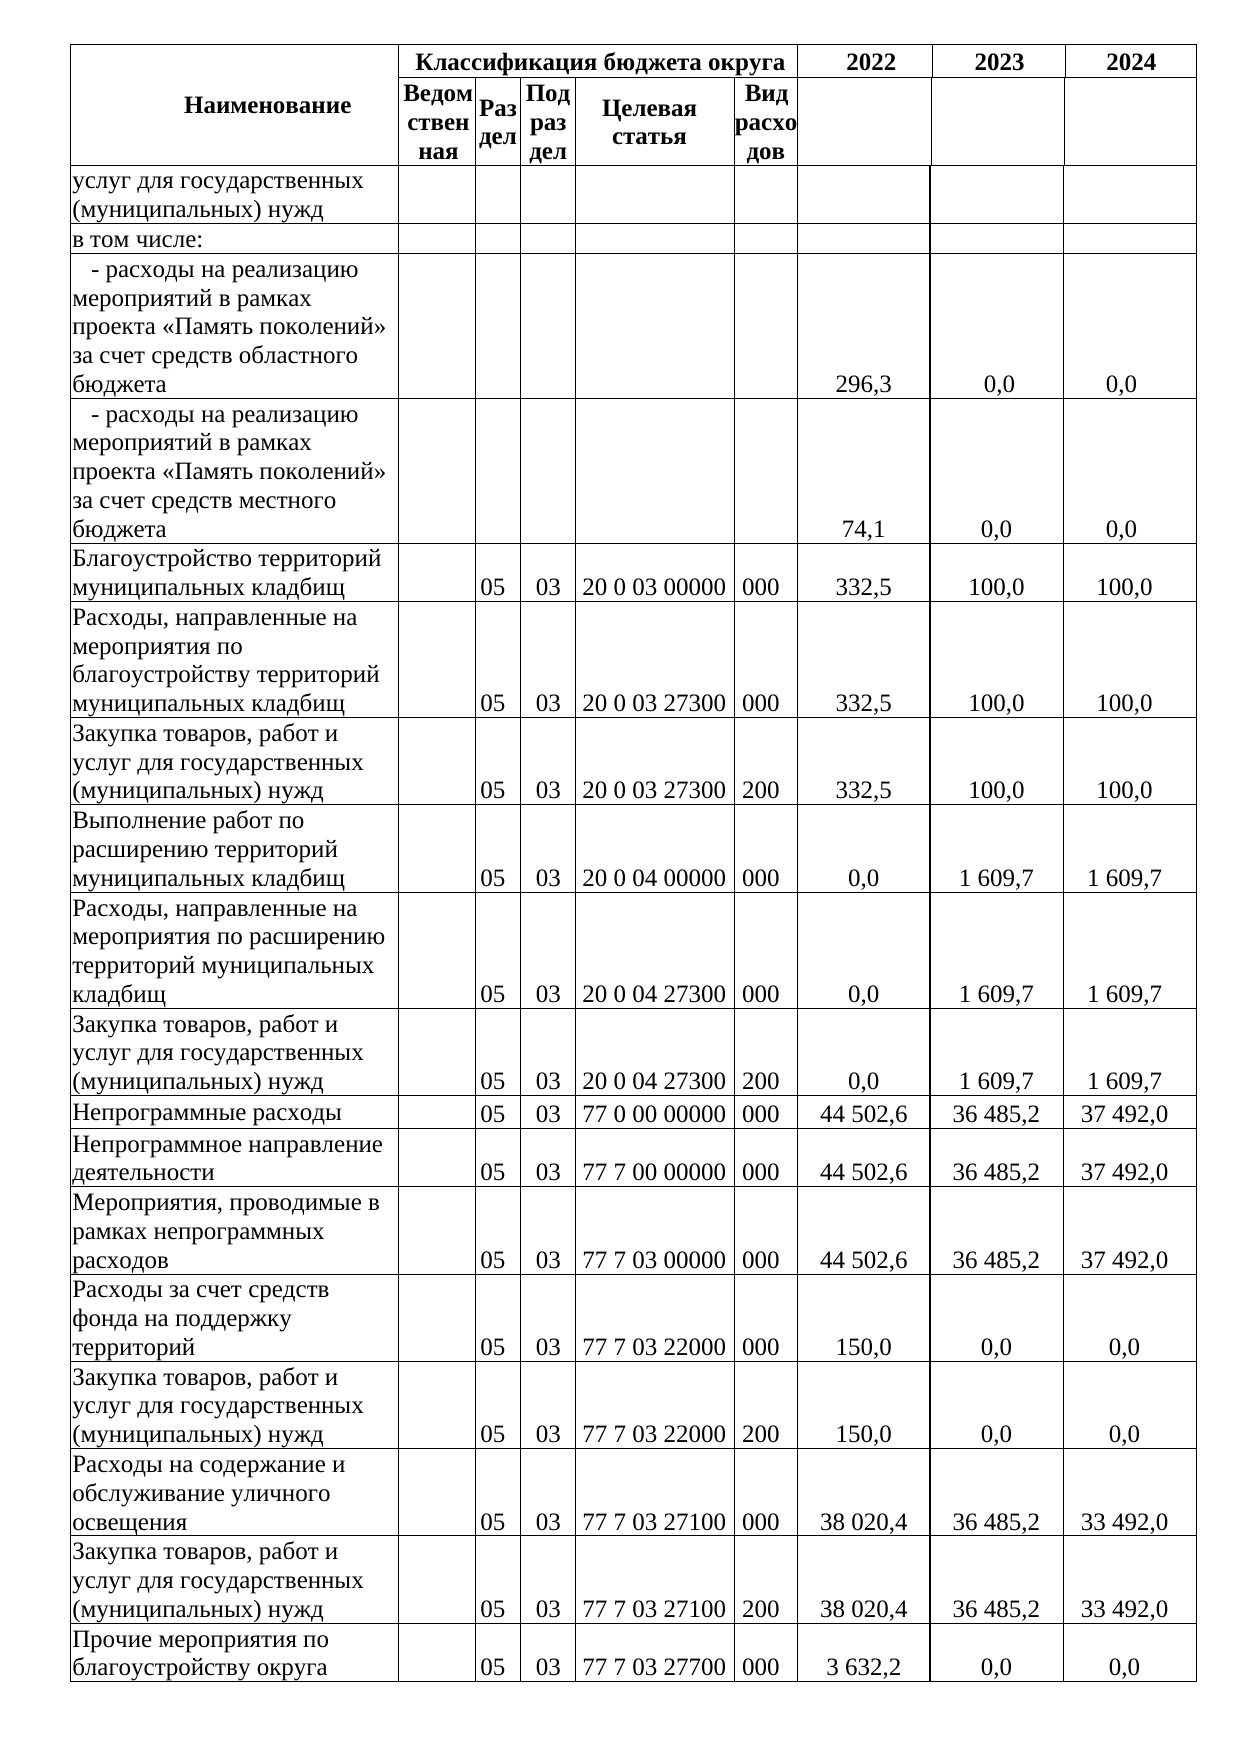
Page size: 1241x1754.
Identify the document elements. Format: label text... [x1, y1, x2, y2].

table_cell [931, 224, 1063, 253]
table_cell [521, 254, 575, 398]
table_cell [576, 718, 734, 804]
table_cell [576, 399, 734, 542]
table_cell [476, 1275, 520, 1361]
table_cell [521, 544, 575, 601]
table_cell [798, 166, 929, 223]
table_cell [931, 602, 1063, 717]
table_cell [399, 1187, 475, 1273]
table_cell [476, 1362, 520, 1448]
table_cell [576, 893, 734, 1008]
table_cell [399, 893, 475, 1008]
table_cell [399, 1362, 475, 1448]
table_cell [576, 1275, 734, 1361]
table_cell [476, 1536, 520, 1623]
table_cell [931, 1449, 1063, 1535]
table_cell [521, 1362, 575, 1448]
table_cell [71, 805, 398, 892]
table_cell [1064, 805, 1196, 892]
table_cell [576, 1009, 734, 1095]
table_cell Раз дел [476, 78, 520, 164]
table_header Классификация бюджета округа [399, 45, 797, 77]
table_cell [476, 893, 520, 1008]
table_cell Целевая статья [576, 78, 734, 164]
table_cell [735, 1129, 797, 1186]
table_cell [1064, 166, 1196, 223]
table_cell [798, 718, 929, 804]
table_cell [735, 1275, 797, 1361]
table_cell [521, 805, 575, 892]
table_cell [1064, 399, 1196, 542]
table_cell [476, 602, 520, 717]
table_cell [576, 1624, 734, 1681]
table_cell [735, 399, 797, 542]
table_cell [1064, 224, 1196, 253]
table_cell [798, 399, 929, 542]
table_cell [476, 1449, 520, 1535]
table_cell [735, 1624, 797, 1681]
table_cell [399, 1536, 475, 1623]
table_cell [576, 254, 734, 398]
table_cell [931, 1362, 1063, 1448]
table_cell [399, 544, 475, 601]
table_header Наименование [71, 45, 398, 164]
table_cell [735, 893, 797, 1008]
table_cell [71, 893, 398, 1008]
table_header 2022 [798, 45, 932, 77]
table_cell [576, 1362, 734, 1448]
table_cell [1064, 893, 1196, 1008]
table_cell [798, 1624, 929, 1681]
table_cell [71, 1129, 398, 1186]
table_cell [798, 78, 931, 164]
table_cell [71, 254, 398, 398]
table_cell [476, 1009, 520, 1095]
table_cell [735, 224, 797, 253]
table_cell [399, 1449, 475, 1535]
table_cell Ведом ствен ная [399, 78, 475, 164]
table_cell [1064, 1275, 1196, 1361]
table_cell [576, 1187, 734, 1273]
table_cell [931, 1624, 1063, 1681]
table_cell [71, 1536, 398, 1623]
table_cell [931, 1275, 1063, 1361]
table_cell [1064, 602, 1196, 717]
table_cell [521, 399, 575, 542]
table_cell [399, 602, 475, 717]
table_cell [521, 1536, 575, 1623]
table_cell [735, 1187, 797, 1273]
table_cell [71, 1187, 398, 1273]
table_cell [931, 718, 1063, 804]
table_header 2024 [1066, 45, 1196, 77]
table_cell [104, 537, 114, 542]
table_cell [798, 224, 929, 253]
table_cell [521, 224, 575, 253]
table_cell [932, 78, 1064, 164]
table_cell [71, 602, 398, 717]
table_cell [1065, 78, 1196, 164]
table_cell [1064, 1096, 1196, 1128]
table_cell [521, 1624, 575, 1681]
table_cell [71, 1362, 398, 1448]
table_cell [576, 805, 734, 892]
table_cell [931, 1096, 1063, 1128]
table_header 2023 [933, 45, 1065, 77]
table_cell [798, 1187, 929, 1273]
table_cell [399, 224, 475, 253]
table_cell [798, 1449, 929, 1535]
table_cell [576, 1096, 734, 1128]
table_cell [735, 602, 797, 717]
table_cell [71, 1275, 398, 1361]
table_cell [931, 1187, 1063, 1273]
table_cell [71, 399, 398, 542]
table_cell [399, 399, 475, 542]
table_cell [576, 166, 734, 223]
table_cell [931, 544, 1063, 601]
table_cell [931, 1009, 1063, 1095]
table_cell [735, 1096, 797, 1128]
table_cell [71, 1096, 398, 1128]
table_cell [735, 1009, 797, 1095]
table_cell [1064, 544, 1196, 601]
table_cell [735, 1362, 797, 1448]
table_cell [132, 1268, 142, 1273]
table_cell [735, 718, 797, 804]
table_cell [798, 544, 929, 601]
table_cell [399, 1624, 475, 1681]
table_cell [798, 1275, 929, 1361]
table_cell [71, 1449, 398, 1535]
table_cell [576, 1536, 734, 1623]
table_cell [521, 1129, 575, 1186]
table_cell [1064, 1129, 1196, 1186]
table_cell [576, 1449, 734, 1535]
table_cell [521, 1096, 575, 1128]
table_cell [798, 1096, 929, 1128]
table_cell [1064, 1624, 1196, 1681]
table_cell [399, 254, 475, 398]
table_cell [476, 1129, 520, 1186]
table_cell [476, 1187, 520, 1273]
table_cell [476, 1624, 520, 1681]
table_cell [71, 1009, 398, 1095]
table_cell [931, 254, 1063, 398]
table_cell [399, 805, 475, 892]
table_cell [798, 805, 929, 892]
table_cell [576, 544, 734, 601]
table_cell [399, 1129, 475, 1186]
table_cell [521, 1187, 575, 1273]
table_cell Вид расхо дов [735, 78, 797, 164]
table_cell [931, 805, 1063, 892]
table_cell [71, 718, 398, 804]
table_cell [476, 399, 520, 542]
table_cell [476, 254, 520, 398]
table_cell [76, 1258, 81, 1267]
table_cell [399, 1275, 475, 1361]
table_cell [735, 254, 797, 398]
table_cell Под раз дел [521, 78, 575, 164]
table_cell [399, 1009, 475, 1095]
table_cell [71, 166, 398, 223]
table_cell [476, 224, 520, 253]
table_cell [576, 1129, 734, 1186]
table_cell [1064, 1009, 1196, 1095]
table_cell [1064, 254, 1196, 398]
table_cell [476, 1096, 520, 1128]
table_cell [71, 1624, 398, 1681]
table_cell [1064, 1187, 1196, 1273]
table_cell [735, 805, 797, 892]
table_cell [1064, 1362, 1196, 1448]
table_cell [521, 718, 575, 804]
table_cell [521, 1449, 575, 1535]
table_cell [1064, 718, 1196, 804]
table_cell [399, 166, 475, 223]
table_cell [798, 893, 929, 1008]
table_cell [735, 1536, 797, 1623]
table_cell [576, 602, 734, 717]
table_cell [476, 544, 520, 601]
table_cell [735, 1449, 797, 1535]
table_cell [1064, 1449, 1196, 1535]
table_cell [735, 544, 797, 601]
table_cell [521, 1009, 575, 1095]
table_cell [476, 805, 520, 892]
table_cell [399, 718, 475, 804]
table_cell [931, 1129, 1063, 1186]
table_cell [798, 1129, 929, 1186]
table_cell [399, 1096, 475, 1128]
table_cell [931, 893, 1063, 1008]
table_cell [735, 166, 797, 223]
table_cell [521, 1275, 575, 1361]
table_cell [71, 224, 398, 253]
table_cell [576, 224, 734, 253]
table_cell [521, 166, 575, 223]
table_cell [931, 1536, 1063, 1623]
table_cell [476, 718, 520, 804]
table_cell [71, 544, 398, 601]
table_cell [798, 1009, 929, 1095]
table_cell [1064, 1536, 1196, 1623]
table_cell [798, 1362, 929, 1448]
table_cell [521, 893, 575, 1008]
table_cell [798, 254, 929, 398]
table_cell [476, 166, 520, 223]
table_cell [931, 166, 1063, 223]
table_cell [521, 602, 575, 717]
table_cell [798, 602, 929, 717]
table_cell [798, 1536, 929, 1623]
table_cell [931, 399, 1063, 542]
